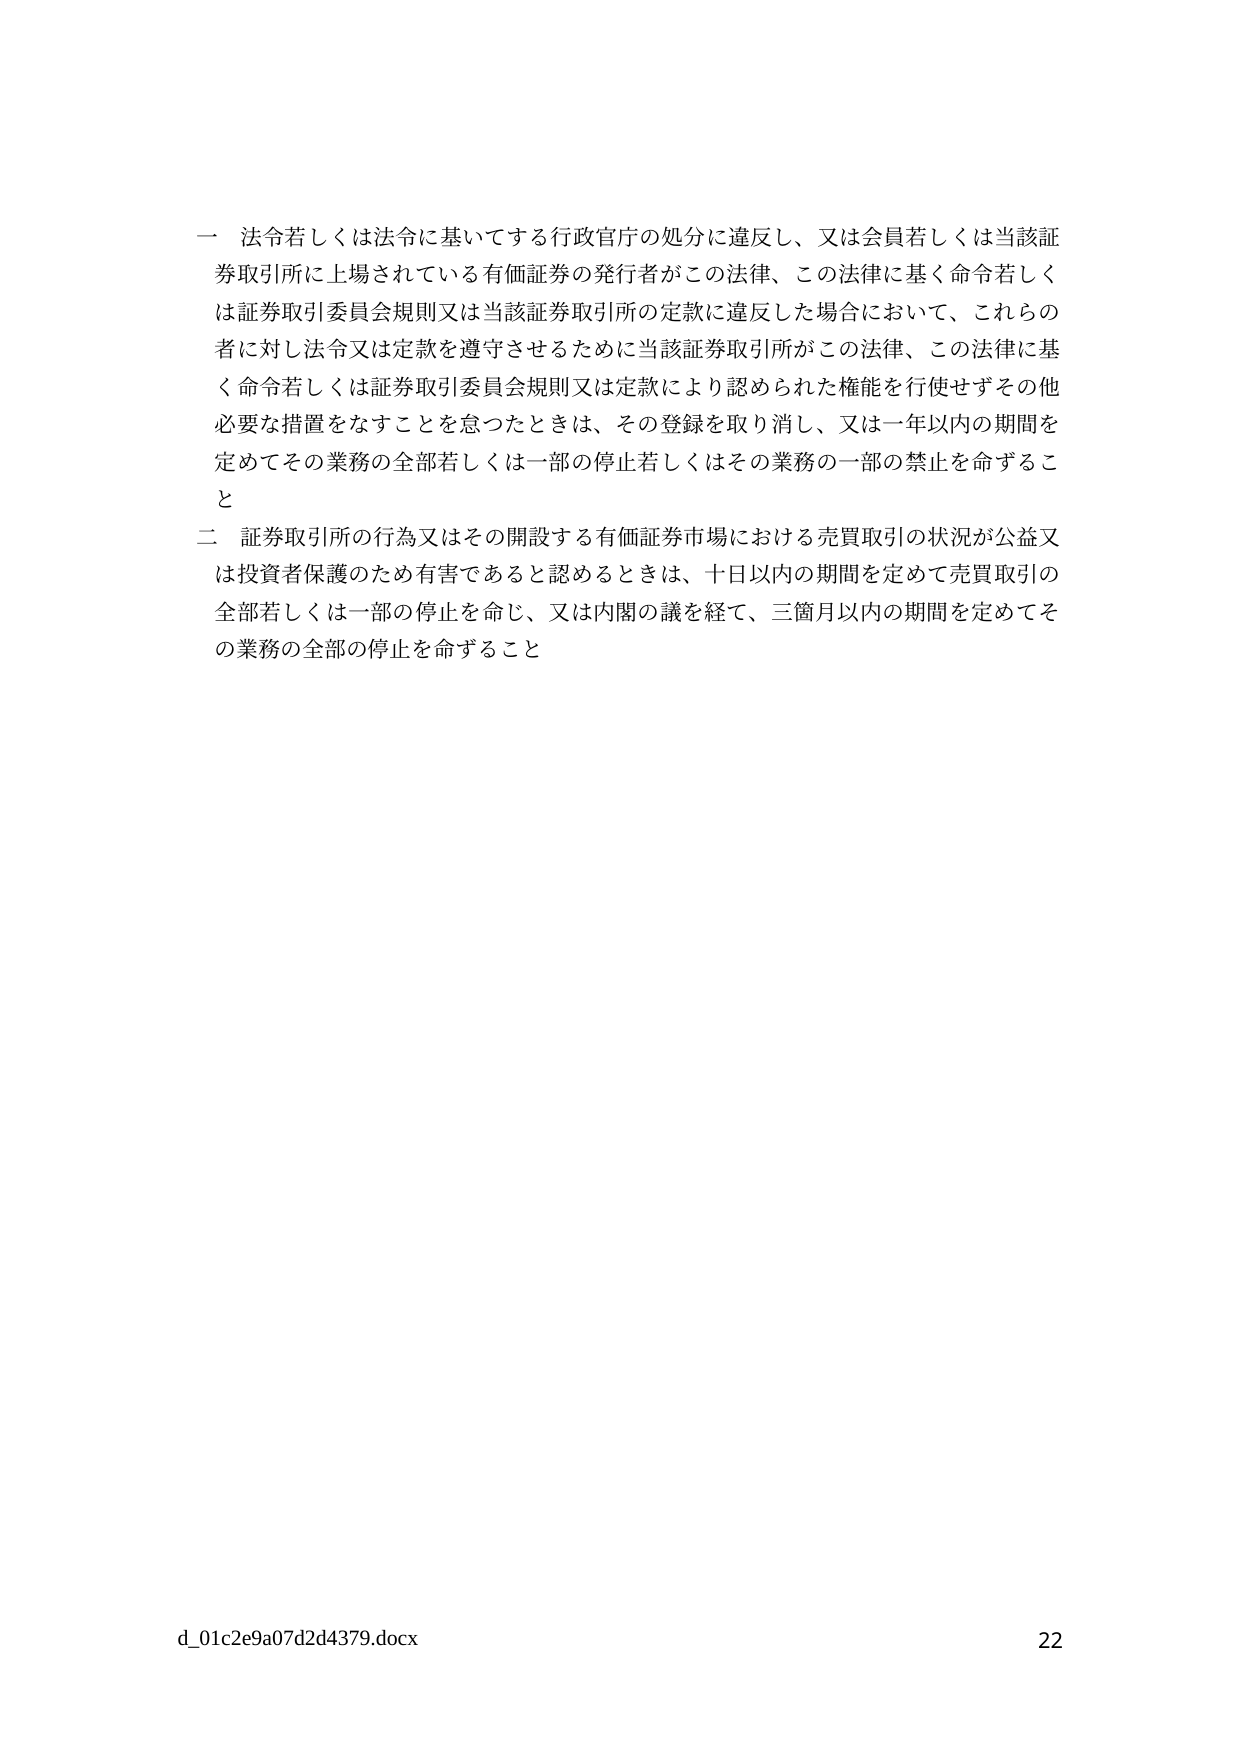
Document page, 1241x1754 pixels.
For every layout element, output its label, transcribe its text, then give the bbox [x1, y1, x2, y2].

text 一 法令若しくは法令に基いてする行政官庁の処分に違反し、又は会員若しくは当該証券取引所に上場されている有価証券の発行者がこの法律、この法律に基く命令若しくは証券取引委員会規則又は当該証券取引所の定款に違反した場合において、これらの者に対し法令又は定款を遵守させるために当該証券取引所がこの法律、この法律に基く命令若しくは証券取引委員会規則又は定款により認められた権能を行使せずその他必要な措置をなすことを怠つたときは、その登録を取り消し、又は一年以内の期間を定めてその業務の全部若しくは一部の停止若しくはその業務の一部の禁止を命ずること [196, 217, 1063, 517]
text 二 証券取引所の行為又はその開設する有価証券市場における売買取引の状況が公益又は投資者保護のため有害であると認めるときは、十日以内の期間を定めて売買取引の全部若しくは一部の停止を命じ、又は内閣の議を経て、三箇月以内の期間を定めてその業務の全部の停止を命ずること [196, 517, 1063, 667]
